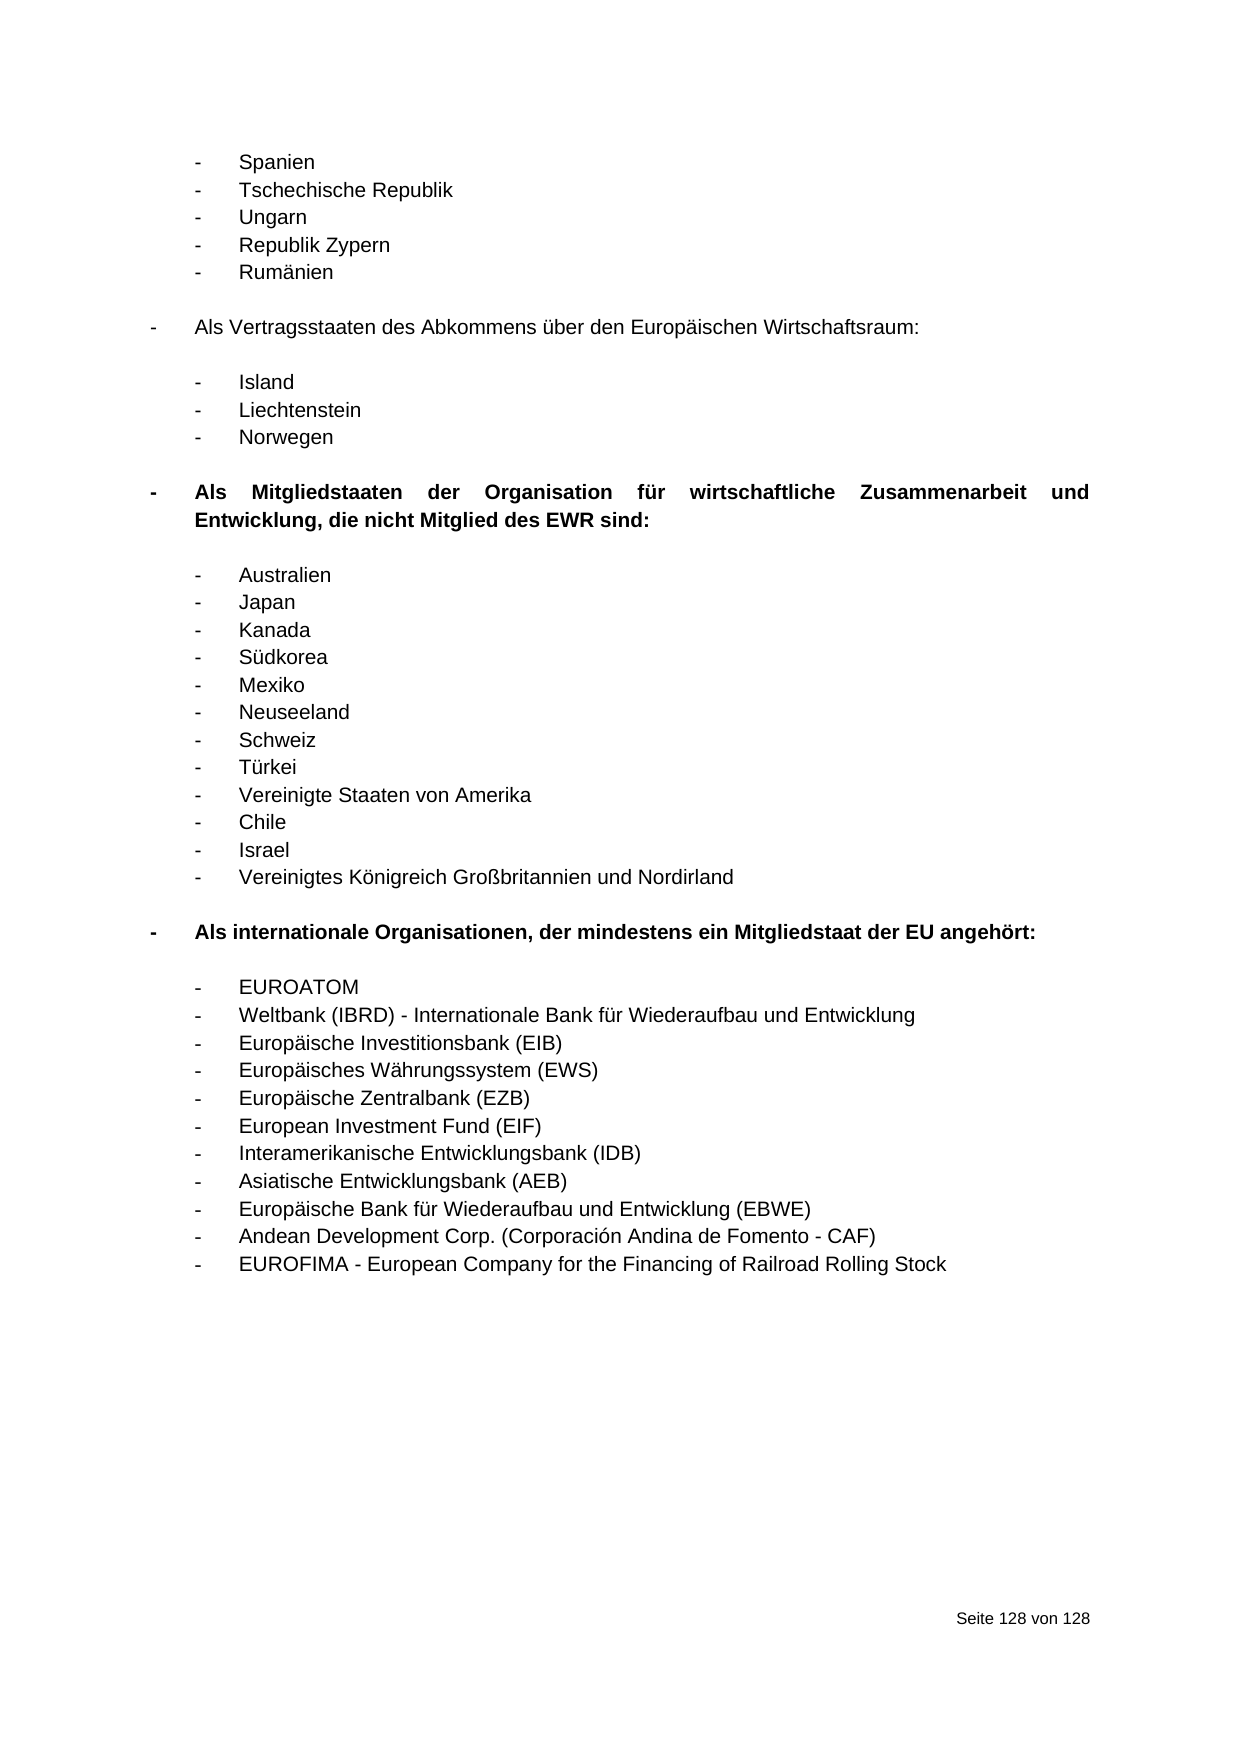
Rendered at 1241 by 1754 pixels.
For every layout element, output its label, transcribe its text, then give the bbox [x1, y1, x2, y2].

text - Als internationale Organisationen, der mindestens ein Mitgliedstaat der EU angehört: [150, 920, 1090, 944]
list Andean Development Corp. (Corporación Andina de Fomento - CAF) [194, 1224, 1090, 1248]
list European Investment Fund (EIF) [194, 1113, 1090, 1138]
list Europäisches Währungssystem (EWS) [194, 1058, 1090, 1082]
list Interamerikanische Entwicklungsbank (IDB) [194, 1141, 1090, 1165]
text - Neuseeland [194, 700, 1090, 724]
text - Türkei [194, 755, 1090, 779]
list Weltbank (IBRD) - Internationale Bank für Wiederaufbau und Entwicklung [194, 1003, 1090, 1027]
text - Chile [194, 810, 1090, 834]
text - Als Mitgliedstaaten der Organisation für wirtschaftliche Zusammenarbeit und Entwicklung, die nicht Mitglied des EWR sind: [150, 480, 1090, 531]
text - Israel [194, 837, 1090, 861]
text - Rumänien [194, 260, 1090, 284]
text - Kanada [194, 617, 1090, 641]
list Europäische Investitionsbank (EIB) [194, 1030, 1090, 1054]
text - Republik Zypern [194, 232, 1090, 256]
text - Mexiko [194, 672, 1090, 696]
text - Spanien [194, 150, 1090, 174]
list EUROFIMA - European Company for the Financing of Railroad Rolling Stock [194, 1252, 1090, 1276]
text - Tschechische Republik [194, 177, 1090, 201]
text - Norwegen [194, 425, 1090, 449]
list EUROATOM [194, 975, 1090, 999]
text - Als Vertragsstaaten des Abkommens über den Europäischen Wirtschaftsraum: [150, 315, 1090, 339]
text - Island [194, 370, 1090, 394]
text - Südkorea [194, 645, 1090, 669]
text - Liechtenstein [194, 397, 1090, 421]
text - Ungarn [194, 205, 1090, 229]
list Asiatische Entwicklungsbank (AEB) [194, 1169, 1090, 1193]
text - Vereinigtes Königreich Großbritannien und Nordirland [194, 865, 1090, 889]
list Europäische Bank für Wiederaufbau und Entwicklung (EBWE) [194, 1197, 1090, 1221]
text - Schweiz [194, 727, 1090, 751]
text - Australien [194, 562, 1090, 586]
text - Japan [194, 590, 1090, 614]
text - Vereinigte Staaten von Amerika [194, 782, 1090, 806]
list Europäische Zentralbank (EZB) [194, 1086, 1090, 1110]
